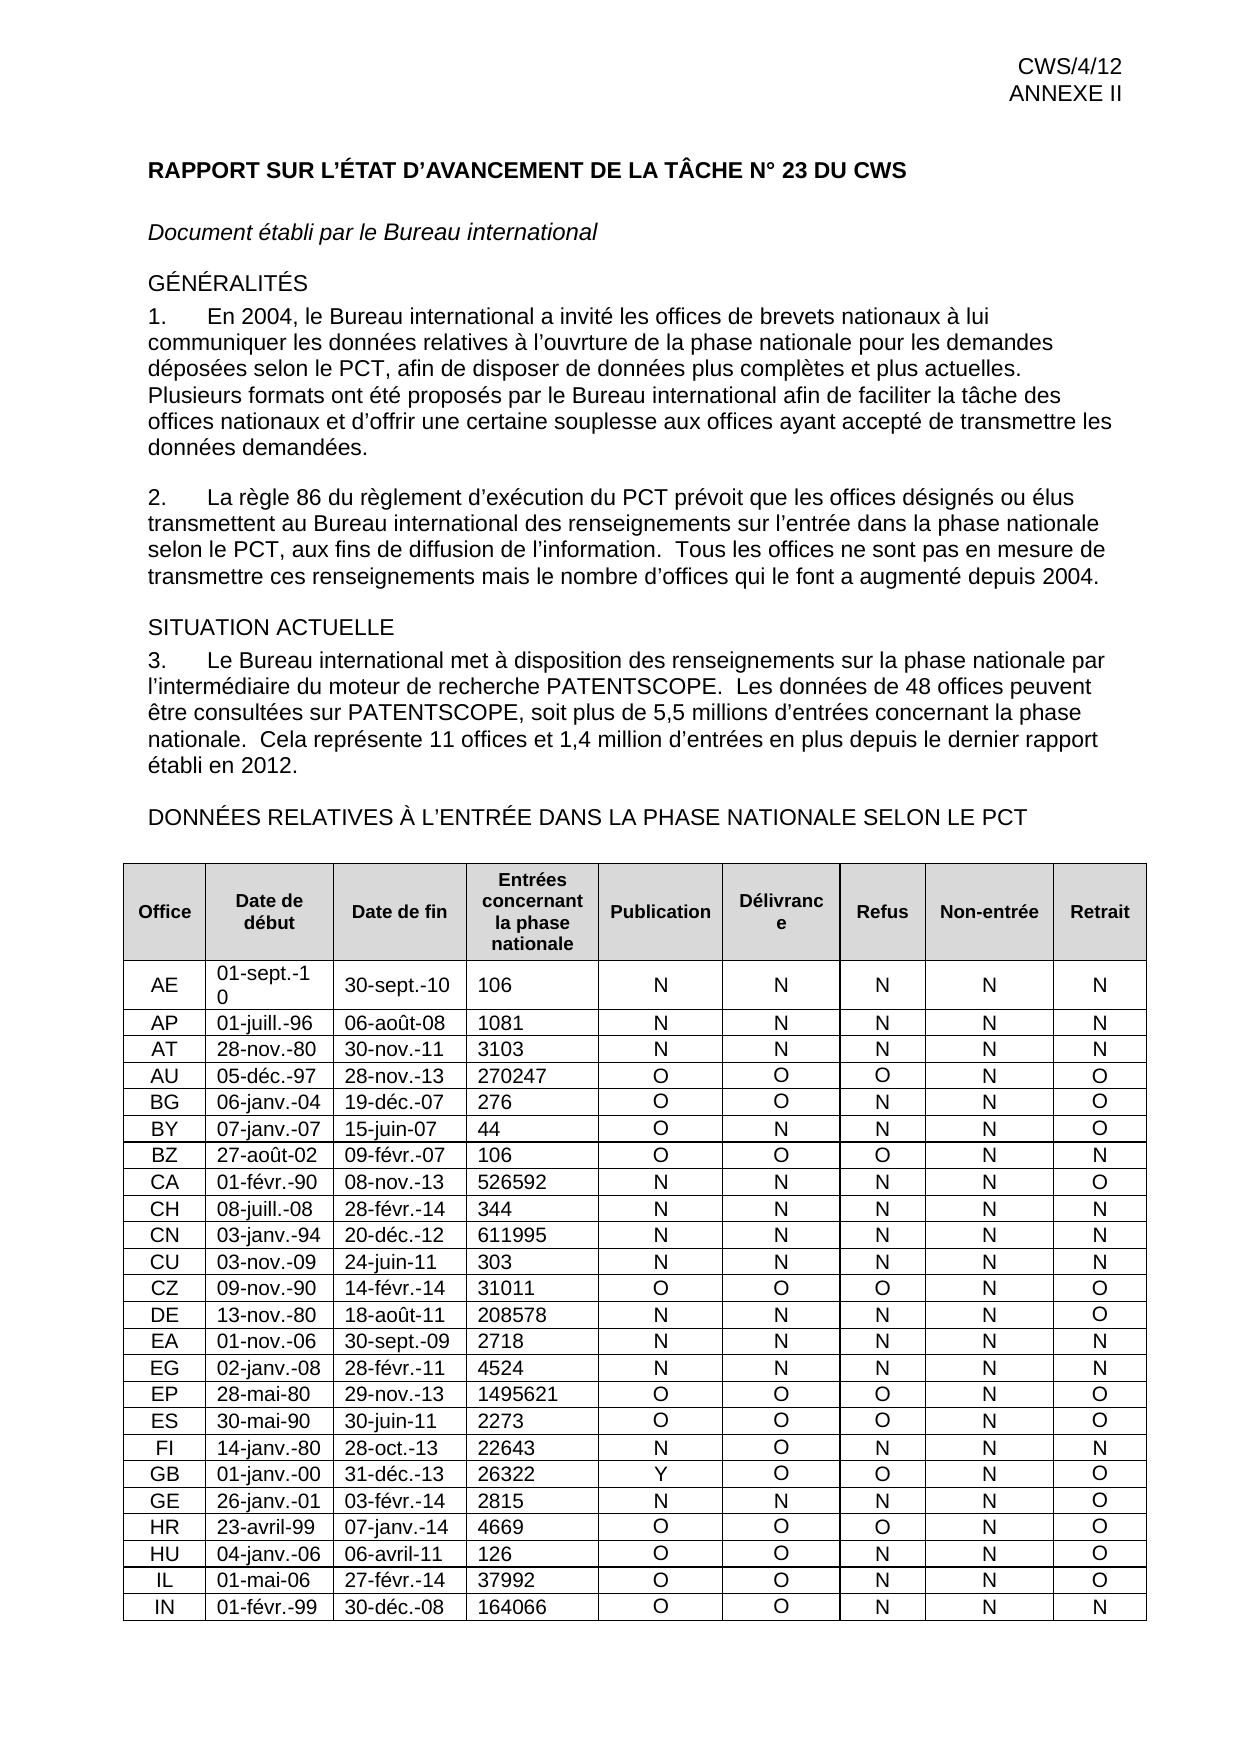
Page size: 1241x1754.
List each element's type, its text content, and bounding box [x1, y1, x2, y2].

table_cell 22643 [467, 1435, 598, 1460]
table_cell N [926, 1435, 1053, 1460]
table_cell N [841, 1541, 925, 1566]
table_cell N [926, 1594, 1053, 1619]
table_cell N [926, 1010, 1053, 1035]
table_cell N [926, 1408, 1053, 1434]
table_cell 30-déc.-08 [334, 1594, 466, 1619]
table_cell O [599, 1275, 722, 1301]
table_cell N [926, 1196, 1053, 1221]
table_cell O [841, 1063, 925, 1088]
table_header Refus [841, 864, 925, 960]
table_cell DE [124, 1302, 205, 1327]
table_cell 4524 [467, 1355, 598, 1381]
table_cell N [599, 1355, 722, 1381]
table_cell 23-avril-99 [206, 1514, 333, 1540]
table_cell 27-févr.-14 [334, 1568, 466, 1593]
table_cell O [1054, 1408, 1146, 1434]
table_cell N [1054, 1036, 1146, 1062]
table_cell N [841, 1488, 925, 1513]
table_cell O [1054, 1514, 1146, 1540]
table_cell 106 [467, 961, 598, 1009]
table_cell 01-janv.-00 [206, 1461, 333, 1487]
table_cell N [926, 1143, 1053, 1168]
table_cell 28-févr.-11 [334, 1355, 466, 1381]
table_cell 06-août-08 [334, 1010, 466, 1035]
table_cell GB [124, 1461, 205, 1487]
table_cell N [599, 961, 722, 1009]
table_cell O [723, 1089, 839, 1115]
table_cell CZ [124, 1275, 205, 1301]
table_cell N [1054, 1196, 1146, 1221]
table_cell N [1054, 961, 1146, 1009]
text La règle 86 du règlement d’exécution du PCT prévoit que les offices désignés ou élus transmettent au Bureau international des renseignements sur l’entrée dans la phase nationale selon le PCT, aux fins de diffusion de l’information. Tous les offices ne sont pas en mesure de transmettre ces renseignements mais le nombre d’offices qui le font a augmenté depuis 2004. [148, 484, 1122, 589]
table_cell 18-août-11 [334, 1302, 466, 1327]
table_cell O [599, 1541, 722, 1566]
table_cell N [723, 1222, 839, 1248]
table_cell N [1054, 1249, 1146, 1274]
table_cell EP [124, 1382, 205, 1407]
table_cell O [723, 1568, 839, 1593]
table_cell N [1054, 1355, 1146, 1381]
table_cell N [1054, 1222, 1146, 1248]
table_cell O [599, 1382, 722, 1407]
table_cell 28-févr.-14 [334, 1196, 466, 1221]
table_cell 01-nov.-06 [206, 1329, 333, 1354]
table_cell N [841, 1302, 925, 1327]
table_cell 106 [467, 1143, 598, 1168]
table_cell 24-juin-11 [334, 1249, 466, 1274]
table_cell 1495621 [467, 1382, 598, 1407]
table_cell N [1054, 1594, 1146, 1619]
table_cell O [723, 1275, 839, 1301]
table_cell BZ [124, 1143, 205, 1168]
table_cell N [1054, 1435, 1146, 1460]
table_cell HR [124, 1514, 205, 1540]
table_cell N [723, 1329, 839, 1354]
table_cell 05-déc.-97 [206, 1063, 333, 1088]
table_cell CU [124, 1249, 205, 1274]
table_cell 29-nov.-13 [334, 1382, 466, 1407]
table_cell O [841, 1143, 925, 1168]
table_cell 30-sept.-10 [334, 961, 466, 1009]
table_cell AT [124, 1036, 205, 1062]
table_cell 09-févr.-07 [334, 1143, 466, 1168]
table_cell O [1054, 1568, 1146, 1593]
table_cell O [599, 1408, 722, 1434]
table_cell O [599, 1143, 722, 1168]
table_header Office [124, 864, 205, 960]
table_cell 30-juin-11 [334, 1408, 466, 1434]
table_cell O [1054, 1488, 1146, 1513]
table_cell N [926, 1063, 1053, 1088]
subtitle DONNÉES RELATIVES À L’ENTRÉE DANS LA PHASE NATIONALE SELON LE PCT [148, 803, 1122, 830]
table_cell Y [599, 1461, 722, 1487]
table_cell 126 [467, 1541, 598, 1566]
table_cell O [723, 1063, 839, 1088]
table_cell N [926, 1089, 1053, 1115]
table_cell N [723, 1355, 839, 1381]
table_cell 344 [467, 1196, 598, 1221]
table_cell N [599, 1488, 722, 1513]
table_cell O [599, 1089, 722, 1115]
table_cell N [841, 1196, 925, 1221]
table_cell 03-févr.-14 [334, 1488, 466, 1513]
text Document établi par le Bureau international [148, 217, 1122, 245]
table_cell N [723, 1488, 839, 1513]
table_cell 01-févr.-99 [206, 1594, 333, 1619]
table_cell N [841, 1169, 925, 1194]
table_cell 01-févr.-90 [206, 1169, 333, 1194]
table_cell 1081 [467, 1010, 598, 1035]
table_cell N [926, 1541, 1053, 1566]
table_cell 208578 [467, 1302, 598, 1327]
table_cell O [1054, 1169, 1146, 1194]
table_cell N [723, 1116, 839, 1141]
table_cell N [926, 1514, 1053, 1540]
table_cell 164066 [467, 1594, 598, 1619]
table_cell BY [124, 1116, 205, 1141]
table_cell N [926, 1568, 1053, 1593]
table_cell 276 [467, 1089, 598, 1115]
table_cell N [841, 1222, 925, 1248]
table_cell 31-déc.-13 [334, 1461, 466, 1487]
table_cell N [926, 1355, 1053, 1381]
table_cell 26322 [467, 1461, 598, 1487]
table_cell FI [124, 1435, 205, 1460]
table_cell 28-oct.-13 [334, 1435, 466, 1460]
table_cell O [841, 1461, 925, 1487]
table_cell GE [124, 1488, 205, 1513]
table_cell 28-nov.-80 [206, 1036, 333, 1062]
table_cell N [841, 1010, 925, 1035]
table_cell N [1054, 1010, 1146, 1035]
table_cell 04-janv.-06 [206, 1541, 333, 1566]
table_cell CA [124, 1169, 205, 1194]
table_cell 08-nov.-13 [334, 1169, 466, 1194]
table_cell 14-févr.-14 [334, 1275, 466, 1301]
table_cell O [841, 1514, 925, 1540]
table_cell 30-mai-90 [206, 1408, 333, 1434]
table_cell N [841, 1329, 925, 1354]
table_cell 03-janv.-94 [206, 1222, 333, 1248]
table_cell N [1054, 1143, 1146, 1168]
table_cell O [841, 1382, 925, 1407]
table_cell N [599, 1010, 722, 1035]
table_cell 07-janv.-07 [206, 1116, 333, 1141]
table_cell 27-août-02 [206, 1143, 333, 1168]
table_cell N [599, 1222, 722, 1248]
table_cell BG [124, 1089, 205, 1115]
table_cell 3103 [467, 1036, 598, 1062]
table_cell N [723, 1249, 839, 1274]
subtitle SITUATION ACTUELLE [148, 614, 1122, 640]
table_cell O [1054, 1461, 1146, 1487]
table_cell 06-janv.-04 [206, 1089, 333, 1115]
table_cell 30-sept.-09 [334, 1329, 466, 1354]
table_header Non-entrée [926, 864, 1053, 960]
table_cell AP [124, 1010, 205, 1035]
text En 2004, le Bureau international a invité les offices de brevets nationaux à lui communiquer les données relatives à l’ouvrture de la phase nationale pour les demandes déposées selon le PCT, afin de disposer de données plus complètes et plus actuelles. Plusieurs formats ont été proposés par le Bureau international afin de faciliter la tâche des offices nationaux et d’offrir une certaine souplesse aux offices ayant accepté de transmettre les données demandées. [148, 303, 1122, 461]
table_cell 28-mai-80 [206, 1382, 333, 1407]
table_cell N [599, 1302, 722, 1327]
table_cell O [1054, 1063, 1146, 1088]
table_header Date de début [206, 864, 333, 960]
table_cell 01-sept.-10 [206, 961, 333, 1009]
table_cell N [841, 1249, 925, 1274]
table_cell IL [124, 1568, 205, 1593]
table_cell 07-janv.-14 [334, 1514, 466, 1540]
table_cell O [1054, 1302, 1146, 1327]
table_cell N [926, 1169, 1053, 1194]
table_cell IN [124, 1594, 205, 1619]
table_cell N [599, 1169, 722, 1194]
table_cell O [1054, 1541, 1146, 1566]
table_cell 01-mai-06 [206, 1568, 333, 1593]
table_cell O [599, 1514, 722, 1540]
table_cell CH [124, 1196, 205, 1221]
table_cell 08-juill.-08 [206, 1196, 333, 1221]
table_cell N [599, 1329, 722, 1354]
table_cell 14-janv.-80 [206, 1435, 333, 1460]
table_cell O [1054, 1116, 1146, 1141]
table_cell 2815 [467, 1488, 598, 1513]
table_cell O [599, 1116, 722, 1141]
table_cell AU [124, 1063, 205, 1088]
table_cell O [1054, 1382, 1146, 1407]
table_cell N [926, 1036, 1053, 1062]
table_cell 611995 [467, 1222, 598, 1248]
table_cell N [841, 1036, 925, 1062]
table_cell N [841, 1594, 925, 1619]
table_cell N [926, 1249, 1053, 1274]
table_cell O [599, 1568, 722, 1593]
table_cell 2273 [467, 1408, 598, 1434]
table_cell O [723, 1461, 839, 1487]
table_cell 13-nov.-80 [206, 1302, 333, 1327]
table_cell AE [124, 961, 205, 1009]
table_cell N [723, 1169, 839, 1194]
table_cell O [723, 1143, 839, 1168]
table_cell N [723, 1302, 839, 1327]
table_cell N [841, 1116, 925, 1141]
table_cell N [723, 1196, 839, 1221]
table_cell 526592 [467, 1169, 598, 1194]
table_cell EA [124, 1329, 205, 1354]
table_cell O [841, 1275, 925, 1301]
table_cell 2718 [467, 1329, 598, 1354]
table_cell O [1054, 1089, 1146, 1115]
table_cell O [723, 1408, 839, 1434]
table_header Entrées concernant la phase nationale [467, 864, 598, 960]
subtitle RAPPORT SUR L’ÉTAT D’AVANCEMENT DE LA TÂCHE N° 23 DU CWS [148, 157, 1122, 183]
table_cell 4669 [467, 1514, 598, 1540]
table_cell N [926, 1275, 1053, 1301]
table_cell 15-juin-07 [334, 1116, 466, 1141]
table_cell EG [124, 1355, 205, 1381]
table_cell ES [124, 1408, 205, 1434]
table_cell O [723, 1514, 839, 1540]
table_cell 37992 [467, 1568, 598, 1593]
table_cell 26-janv.-01 [206, 1488, 333, 1513]
table_cell 30-nov.-11 [334, 1036, 466, 1062]
table_cell N [926, 1461, 1053, 1487]
table_cell N [841, 1435, 925, 1460]
table_cell O [599, 1063, 722, 1088]
table_cell N [723, 1036, 839, 1062]
table_cell 06-avril-11 [334, 1541, 466, 1566]
text Le Bureau international met à disposition des renseignements sur la phase nationale par l’intermédiaire du moteur de recherche PATENTSCOPE. Les données de 48 offices peuvent être consultées sur PATENTSCOPE, soit plus de 5,5 millions d’entrées concernant la phase nationale. Cela représente 11 offices et 1,4 million d’entrées en plus depuis le dernier rapport établi en 2012. [148, 647, 1122, 778]
table_cell 09-nov.-90 [206, 1275, 333, 1301]
table_cell N [723, 961, 839, 1009]
table_cell O [1054, 1275, 1146, 1301]
table_cell N [926, 1302, 1053, 1327]
table_cell HU [124, 1541, 205, 1566]
table_cell 02-janv.-08 [206, 1355, 333, 1381]
table_cell O [723, 1435, 839, 1460]
table_cell O [599, 1594, 722, 1619]
table_cell N [926, 1488, 1053, 1513]
table_cell N [926, 1382, 1053, 1407]
table_cell 28-nov.-13 [334, 1063, 466, 1088]
table_cell 31011 [467, 1275, 598, 1301]
table_cell N [599, 1435, 722, 1460]
table_cell 270247 [467, 1063, 598, 1088]
table_cell CN [124, 1222, 205, 1248]
table_cell N [926, 1222, 1053, 1248]
table_cell N [599, 1196, 722, 1221]
table_header Date de fin [334, 864, 466, 960]
table_cell 03-nov.-09 [206, 1249, 333, 1274]
table_cell N [841, 961, 925, 1009]
table_cell N [723, 1010, 839, 1035]
table_cell 303 [467, 1249, 598, 1274]
table_cell N [841, 1355, 925, 1381]
table_cell 01-juill.-96 [206, 1010, 333, 1035]
table_cell 20-déc.-12 [334, 1222, 466, 1248]
table_cell O [723, 1594, 839, 1619]
table_cell N [1054, 1329, 1146, 1354]
table_cell N [926, 961, 1053, 1009]
table_header Publication [599, 864, 722, 960]
table_cell 19-déc.-07 [334, 1089, 466, 1115]
table_cell N [599, 1249, 722, 1274]
table_header Délivrance [723, 864, 839, 960]
table_cell O [841, 1408, 925, 1434]
subtitle GÉNÉRALITÉS [148, 270, 1122, 296]
table_cell N [926, 1329, 1053, 1354]
table_header Retrait [1054, 864, 1146, 960]
table_cell N [599, 1036, 722, 1062]
table_cell 44 [467, 1116, 598, 1141]
table_cell N [926, 1116, 1053, 1141]
table_cell O [723, 1382, 839, 1407]
table_cell N [841, 1089, 925, 1115]
table_cell O [723, 1541, 839, 1566]
table_cell N [841, 1568, 925, 1593]
